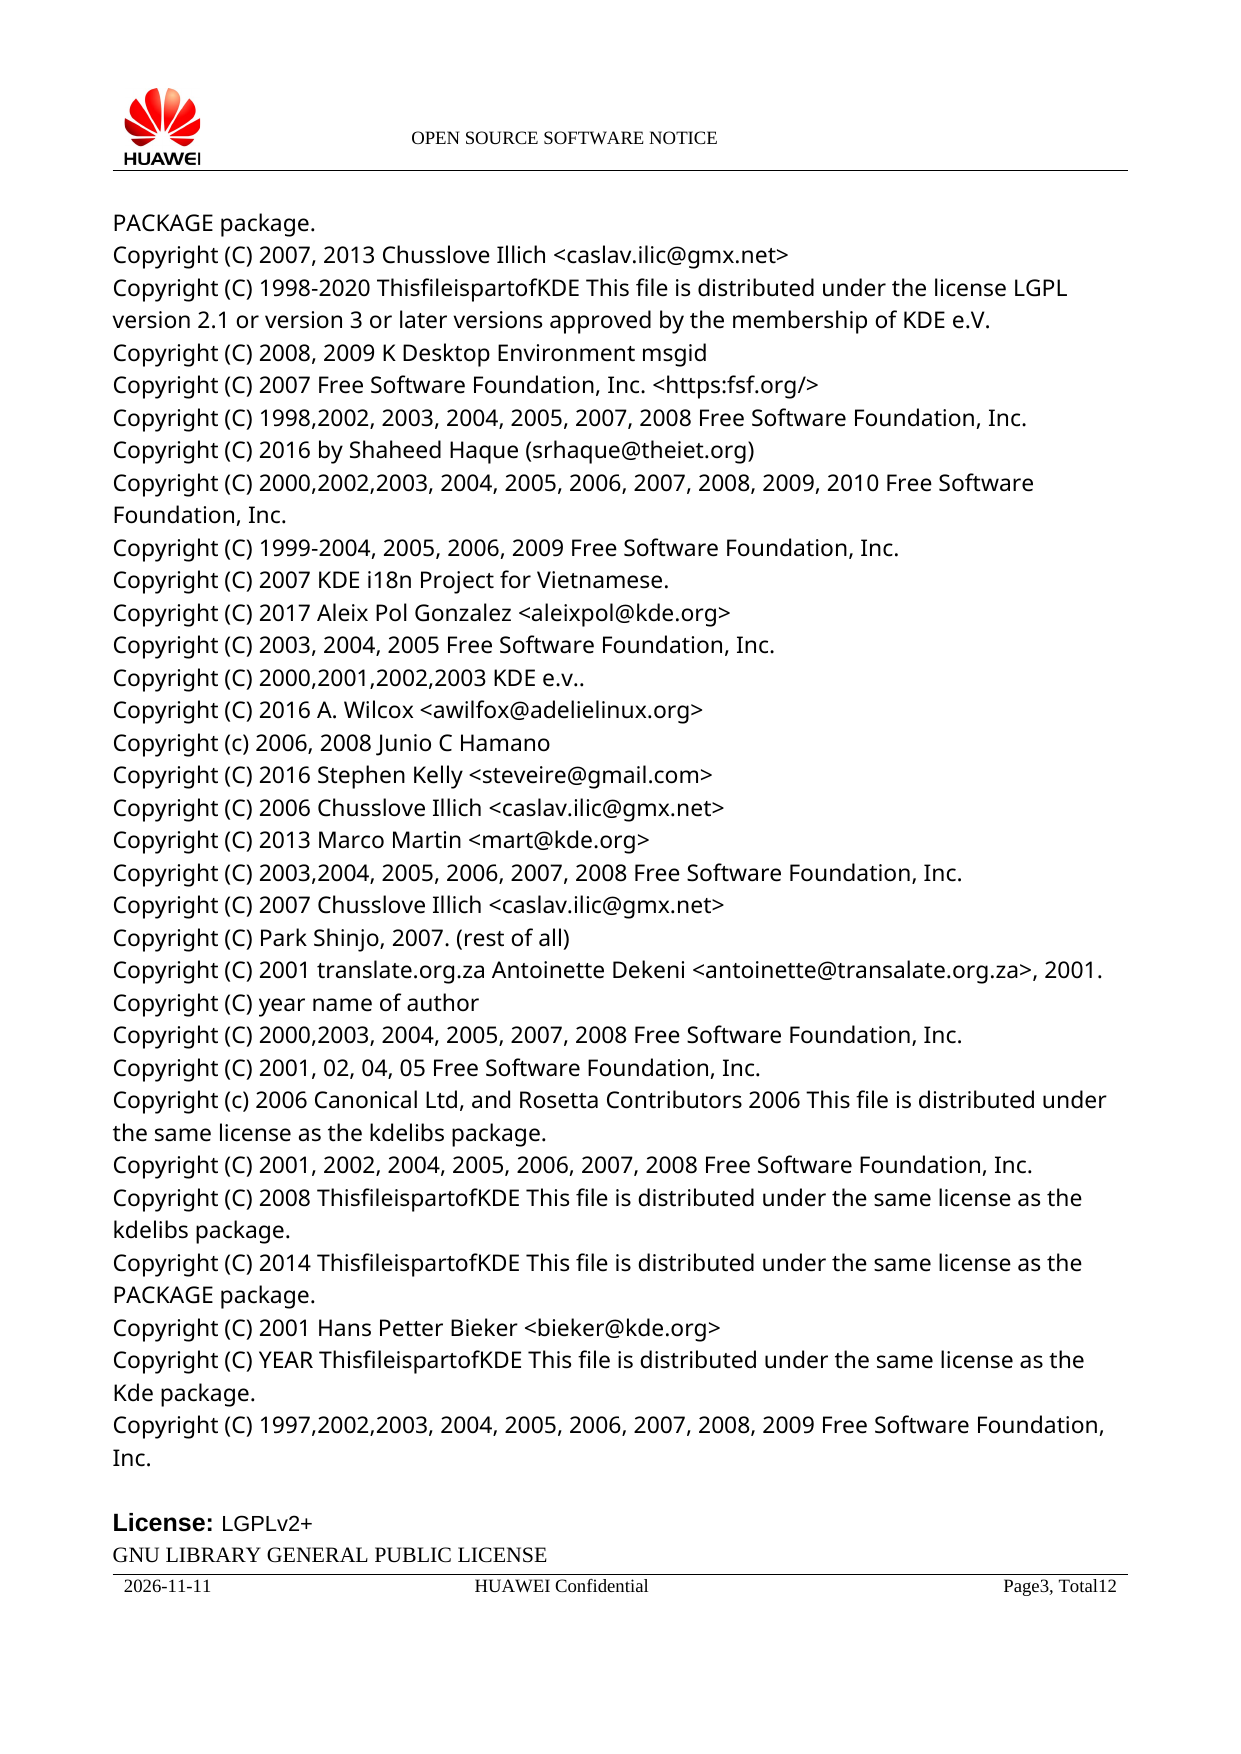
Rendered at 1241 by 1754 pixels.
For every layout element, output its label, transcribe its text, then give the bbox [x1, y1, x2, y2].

text License: LGPLv2+ [112, 1506, 1128, 1539]
picture [124, 88, 201, 165]
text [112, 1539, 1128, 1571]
